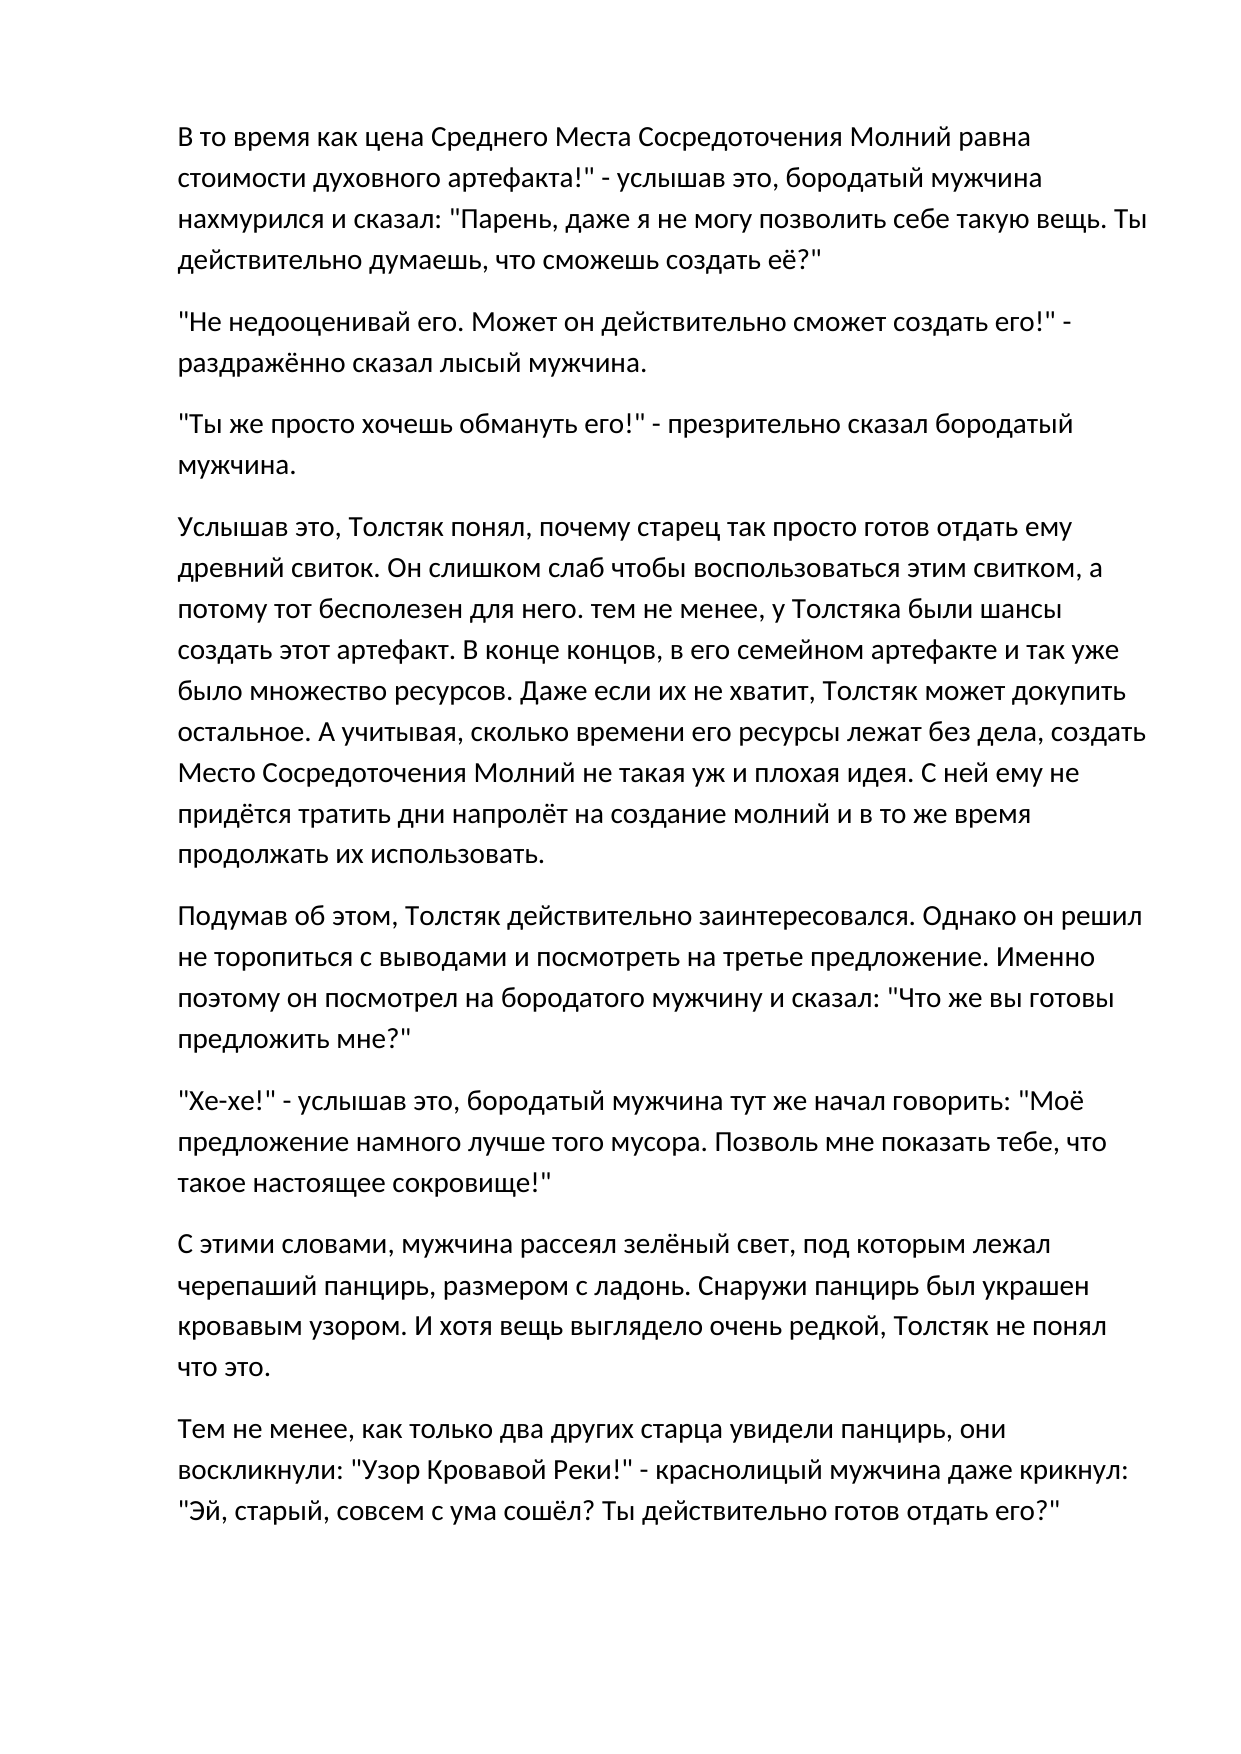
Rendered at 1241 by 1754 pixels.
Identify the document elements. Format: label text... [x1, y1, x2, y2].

text "Ты же просто хочешь обмануть его!" - презрительно сказал бородатый мужчина. [177, 405, 1152, 482]
text Тем не менее, как только два других старца увидели панцирь, они воскликнули: "Узор Кровавой Реки!" - краснолицый мужчина даже крикнул: "Эй, старый, совсем с ума сошёл? Ты действительно готов отдать его?" [177, 1410, 1152, 1528]
text С этими словами, мужчина рассеял зелёный свет, под которым лежал черепаший панцирь, размером с ладонь. Снаружи панцирь был украшен кровавым узором. И хотя вещь выглядело очень редкой, Толстяк не понял что это. [177, 1226, 1152, 1384]
text Подумав об этом, Толстяк действительно заинтересовался. Однако он решил не торопиться с выводами и посмотреть на третье предложение. Именно поэтому он посмотрел на бородатого мужчину и сказал: "Что же вы готовы предложить мне?" [177, 897, 1152, 1056]
text "Не недооценивай его. Может он действительно сможет создать его!" - раздражённо сказал лысый мужчина. [177, 303, 1152, 379]
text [177, 118, 1152, 277]
text Услышав это, Толстяк понял, почему старец так просто готов отдать ему древний свиток. Он слишком слаб чтобы воспользоваться этим свитком, а потому тот бесполезен для него. тем не менее, у Толстяка были шансы создать этот артефакт. В конце концов, в его семейном артефакте и так уже было множество ресурсов. Даже если их не хватит, Толстяк может докупить остальное. А учитывая, сколько времени его ресурсы лежат без дела, создать Место Сосредоточения Молний не такая уж и плохая идея. С ней ему не придётся тратить дни напролёт на создание молний и в то же время продолжать их использовать. [177, 508, 1152, 871]
text "Хе-хе!" - услышав это, бородатый мужчина тут же начал говорить: "Моё предложение намного лучше того мусора. Позволь мне показать тебе, что такое настоящее сокровище!" [177, 1082, 1152, 1199]
